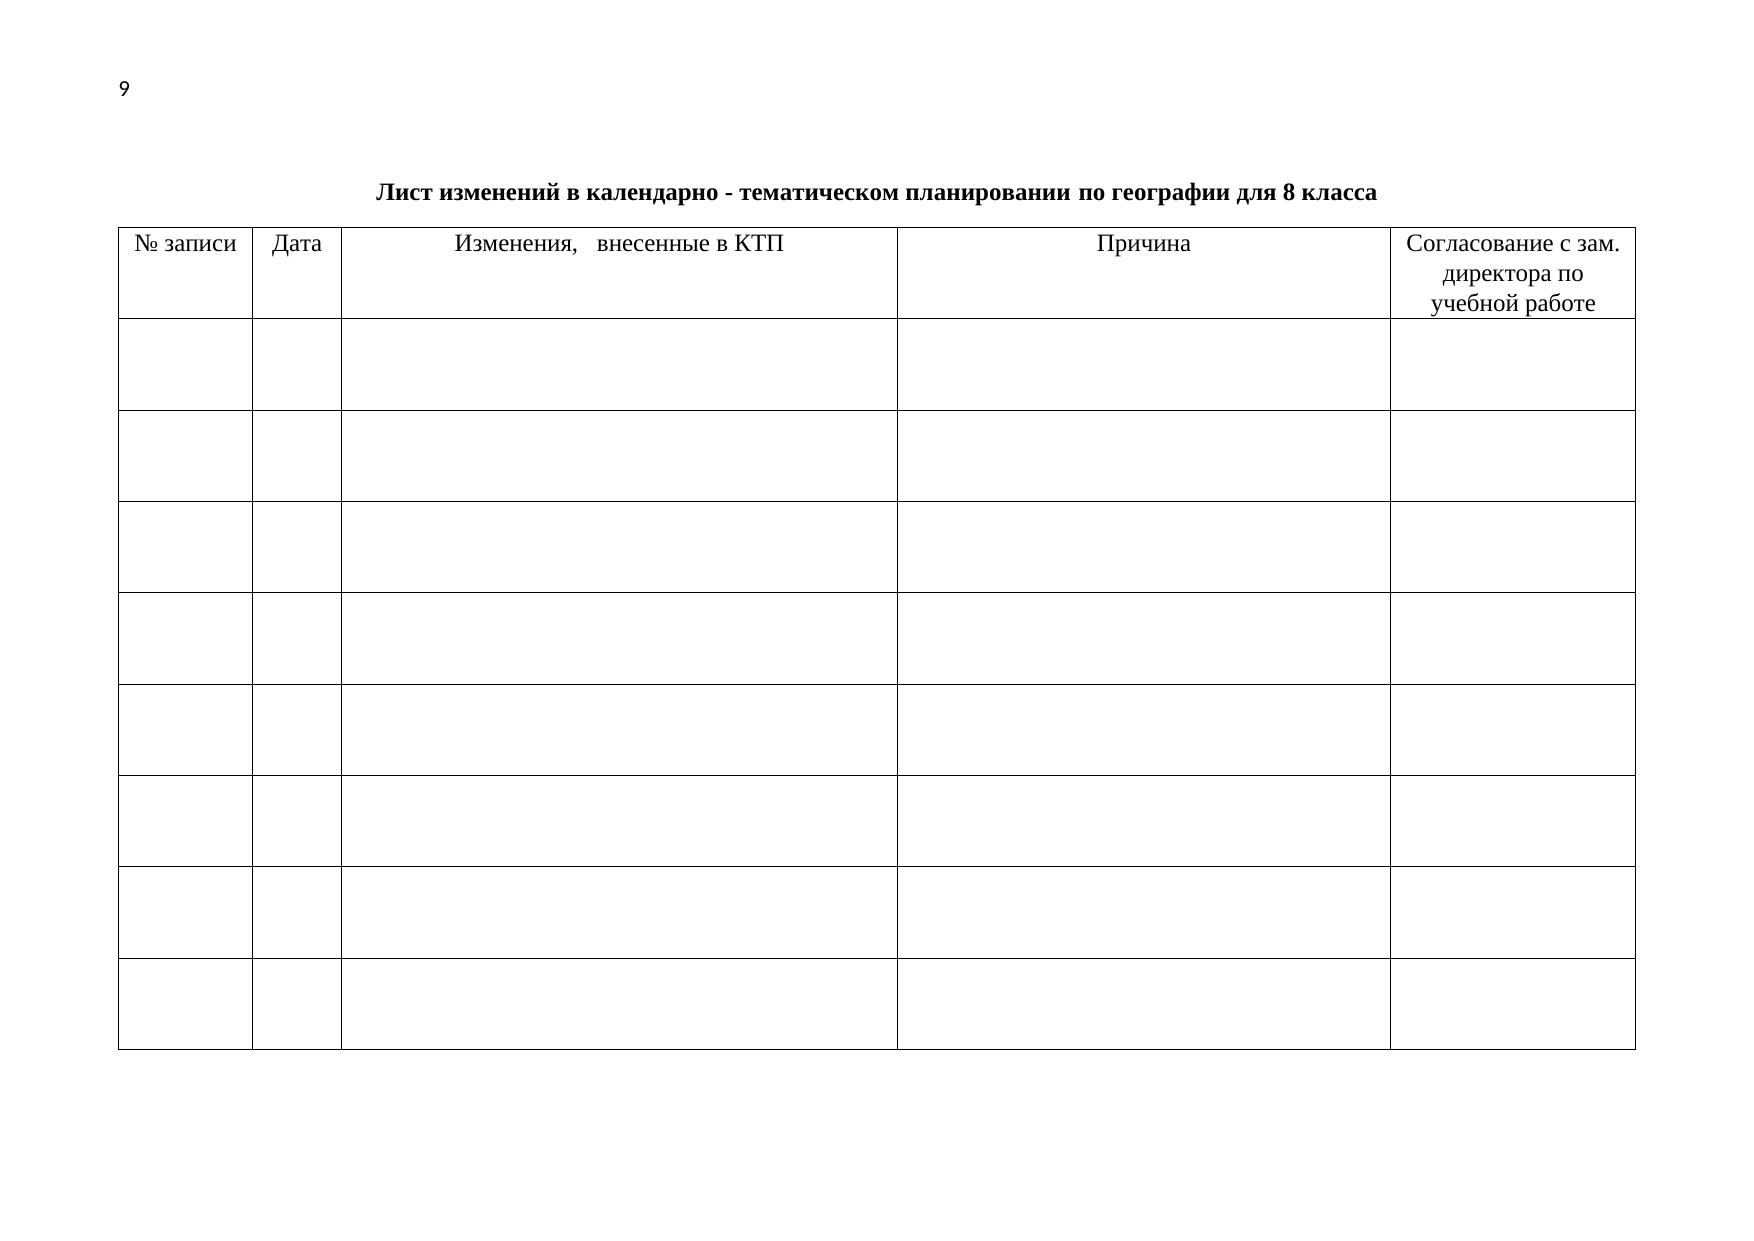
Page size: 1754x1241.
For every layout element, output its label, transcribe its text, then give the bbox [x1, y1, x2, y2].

table_cell [898, 776, 1390, 866]
table_cell [342, 319, 897, 409]
table_cell [1391, 867, 1635, 958]
table_cell [898, 959, 1390, 1049]
table_cell [1391, 502, 1635, 592]
table_cell [898, 502, 1390, 592]
table_header Согласование с зам. директора по учебной работе [1391, 228, 1635, 318]
table_cell [342, 593, 897, 683]
table_cell [342, 867, 897, 958]
table_cell [342, 685, 897, 775]
table_cell [898, 685, 1390, 775]
table_cell [253, 776, 341, 866]
table_cell [253, 502, 341, 592]
table_cell [253, 867, 341, 958]
table_cell [342, 776, 897, 866]
table_cell [898, 319, 1390, 409]
table_cell [253, 685, 341, 775]
table_cell [898, 593, 1390, 683]
table_cell [119, 319, 252, 409]
table_cell [253, 319, 341, 409]
table_cell [119, 867, 252, 958]
table_cell [119, 411, 252, 501]
table_cell [1391, 593, 1635, 683]
table_header Причина [898, 228, 1390, 318]
table_cell [342, 959, 897, 1049]
table_cell [119, 685, 252, 775]
table_cell [1391, 776, 1635, 866]
table_header Дата [253, 228, 341, 318]
table_cell [1391, 959, 1635, 1049]
table_cell [898, 411, 1390, 501]
table_cell [342, 411, 897, 501]
table_header Изменения, внесенные в КТП [342, 228, 897, 318]
text Лист изменений в календарно - тематическом планировании по географии для 8 класса [216, 177, 1537, 206]
table_cell [253, 411, 341, 501]
table_cell [119, 959, 252, 1049]
table_cell [1391, 411, 1635, 501]
table_cell [898, 867, 1390, 958]
table_header № записи [119, 228, 252, 318]
table_cell [119, 776, 252, 866]
table_cell [119, 502, 252, 592]
table_cell [119, 593, 252, 683]
table_cell [253, 959, 341, 1049]
table_cell [342, 502, 897, 592]
table_cell [1391, 319, 1635, 409]
table_cell [253, 593, 341, 683]
table_cell [1391, 685, 1635, 775]
